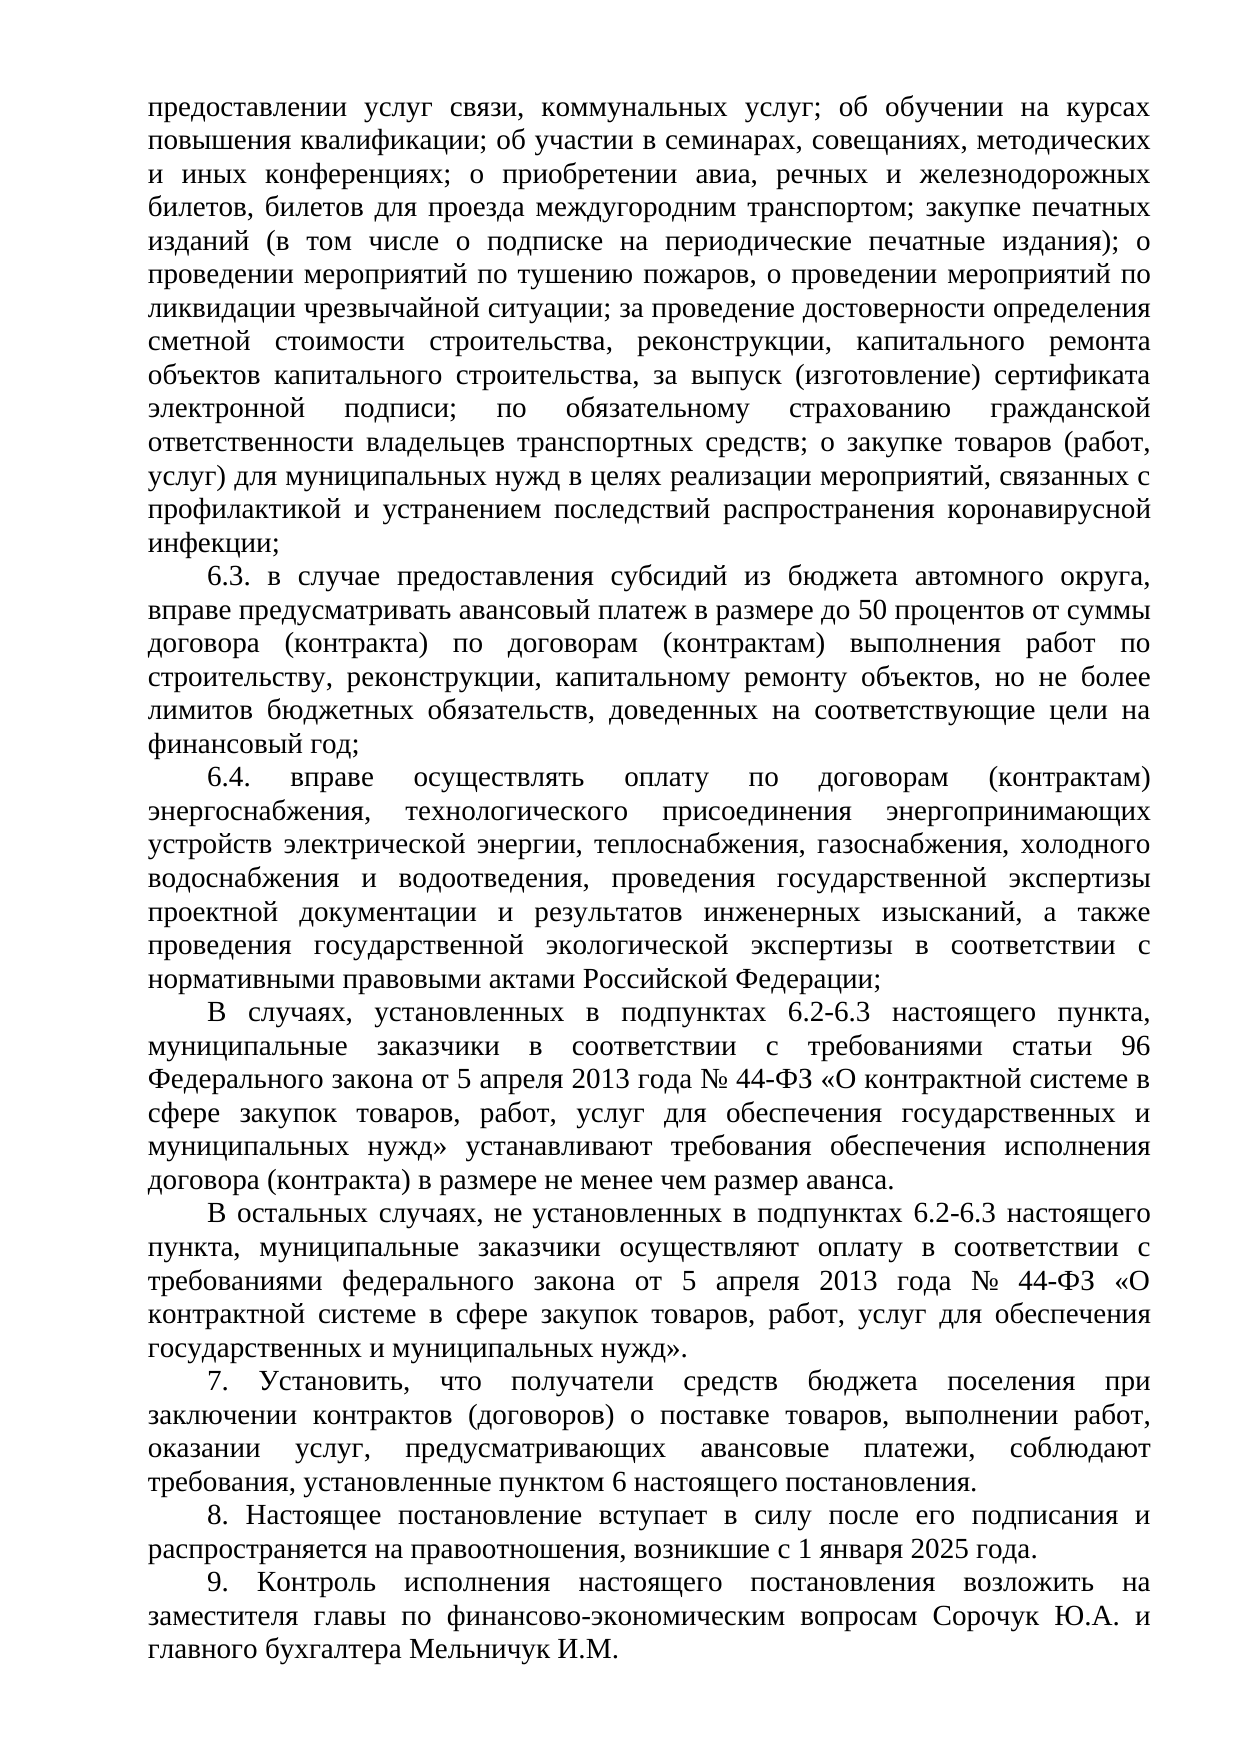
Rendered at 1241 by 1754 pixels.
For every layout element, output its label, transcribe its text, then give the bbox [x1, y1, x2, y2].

text 6.3. в случае предоставления субсидий из бюджета автомного округа, вправе предусматривать авансовый платеж в размере до 50 процентов от суммы договора (контракта) по договорам (контрактам) выполнения работ по строительству, реконструкции, капитальному ремонту объектов, но не более лимитов бюджетных обязательств, доведенных на соответствующие цели на финансовый год; [148, 558, 1152, 759]
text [148, 89, 1152, 558]
text 7. Установить, что получатели средств бюджета поселения при заключении контрактов (договоров) о поставке товаров, выполнении работ, оказании услуг, предусматривающих авансовые платежи, соблюдают требования, установленные пунктом 6 настоящего постановления. [148, 1363, 1152, 1497]
text 8. Настоящее постановление вступает в силу после его подписания и распространяется на правоотношения, возникшие с 1 января 2025 года. [148, 1497, 1152, 1564]
text 9. Контроль исполнения настоящего постановления возложить на заместителя главы по финансово-экономическим вопросам Сорочук Ю.А. и главного бухгалтера Мельничук И.М. [148, 1564, 1152, 1665]
text В случаях, установленных в подпунктах 6.2-6.3 настоящего пункта, муниципальные заказчики в соответствии с требованиями статьи 96 Федерального закона от 5 апреля 2013 года № 44-ФЗ «О контрактной системе в сфере закупок товаров, работ, услуг для обеспечения государственных и муниципальных нужд» устанавливают требования обеспечения исполнения договора (контракта) в размере не менее чем размер аванса. [148, 994, 1152, 1196]
text В остальных случаях, не установленных в подпунктах 6.2-6.3 настоящего пункта, муниципальные заказчики осуществляют оплату в соответствии с требованиями федерального закона от 5 апреля 2013 года № 44-ФЗ «О контрактной системе в сфере закупок товаров, работ, услуг для обеспечения государственных и муниципальных нужд». [148, 1196, 1152, 1363]
text 6.4. вправе осуществлять оплату по договорам (контрактам) энергоснабжения, технологического присоединения энергопринимающих устройств электрической энергии, теплоснабжения, газоснабжения, холодного водоснабжения и водоотведения, проведения государственной экспертизы проектной документации и результатов инженерных изысканий, а также проведения государственной экологической экспертизы в соответствии с нормативными правовыми актами Российской Федерации; [148, 759, 1152, 994]
